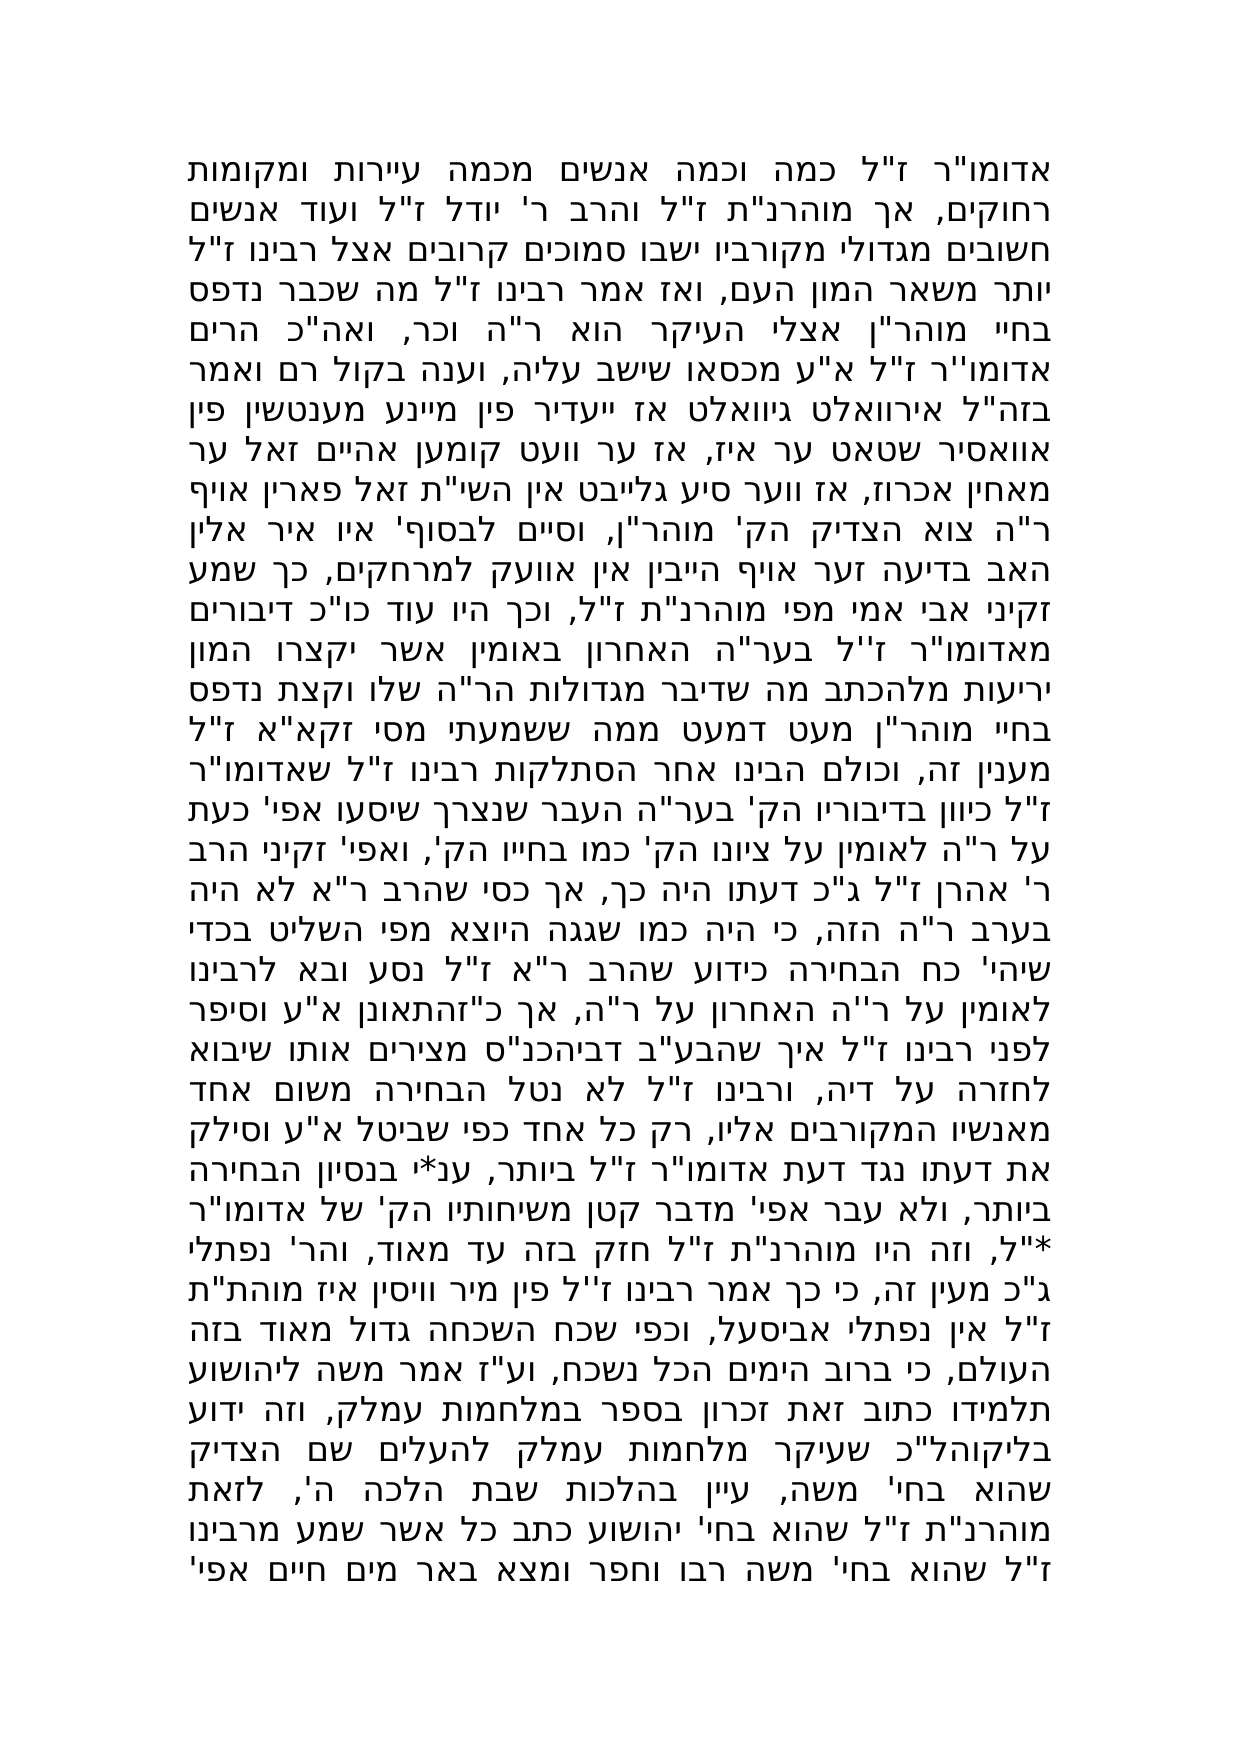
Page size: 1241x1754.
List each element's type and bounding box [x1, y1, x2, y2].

text [187, 150, 1053, 1590]
